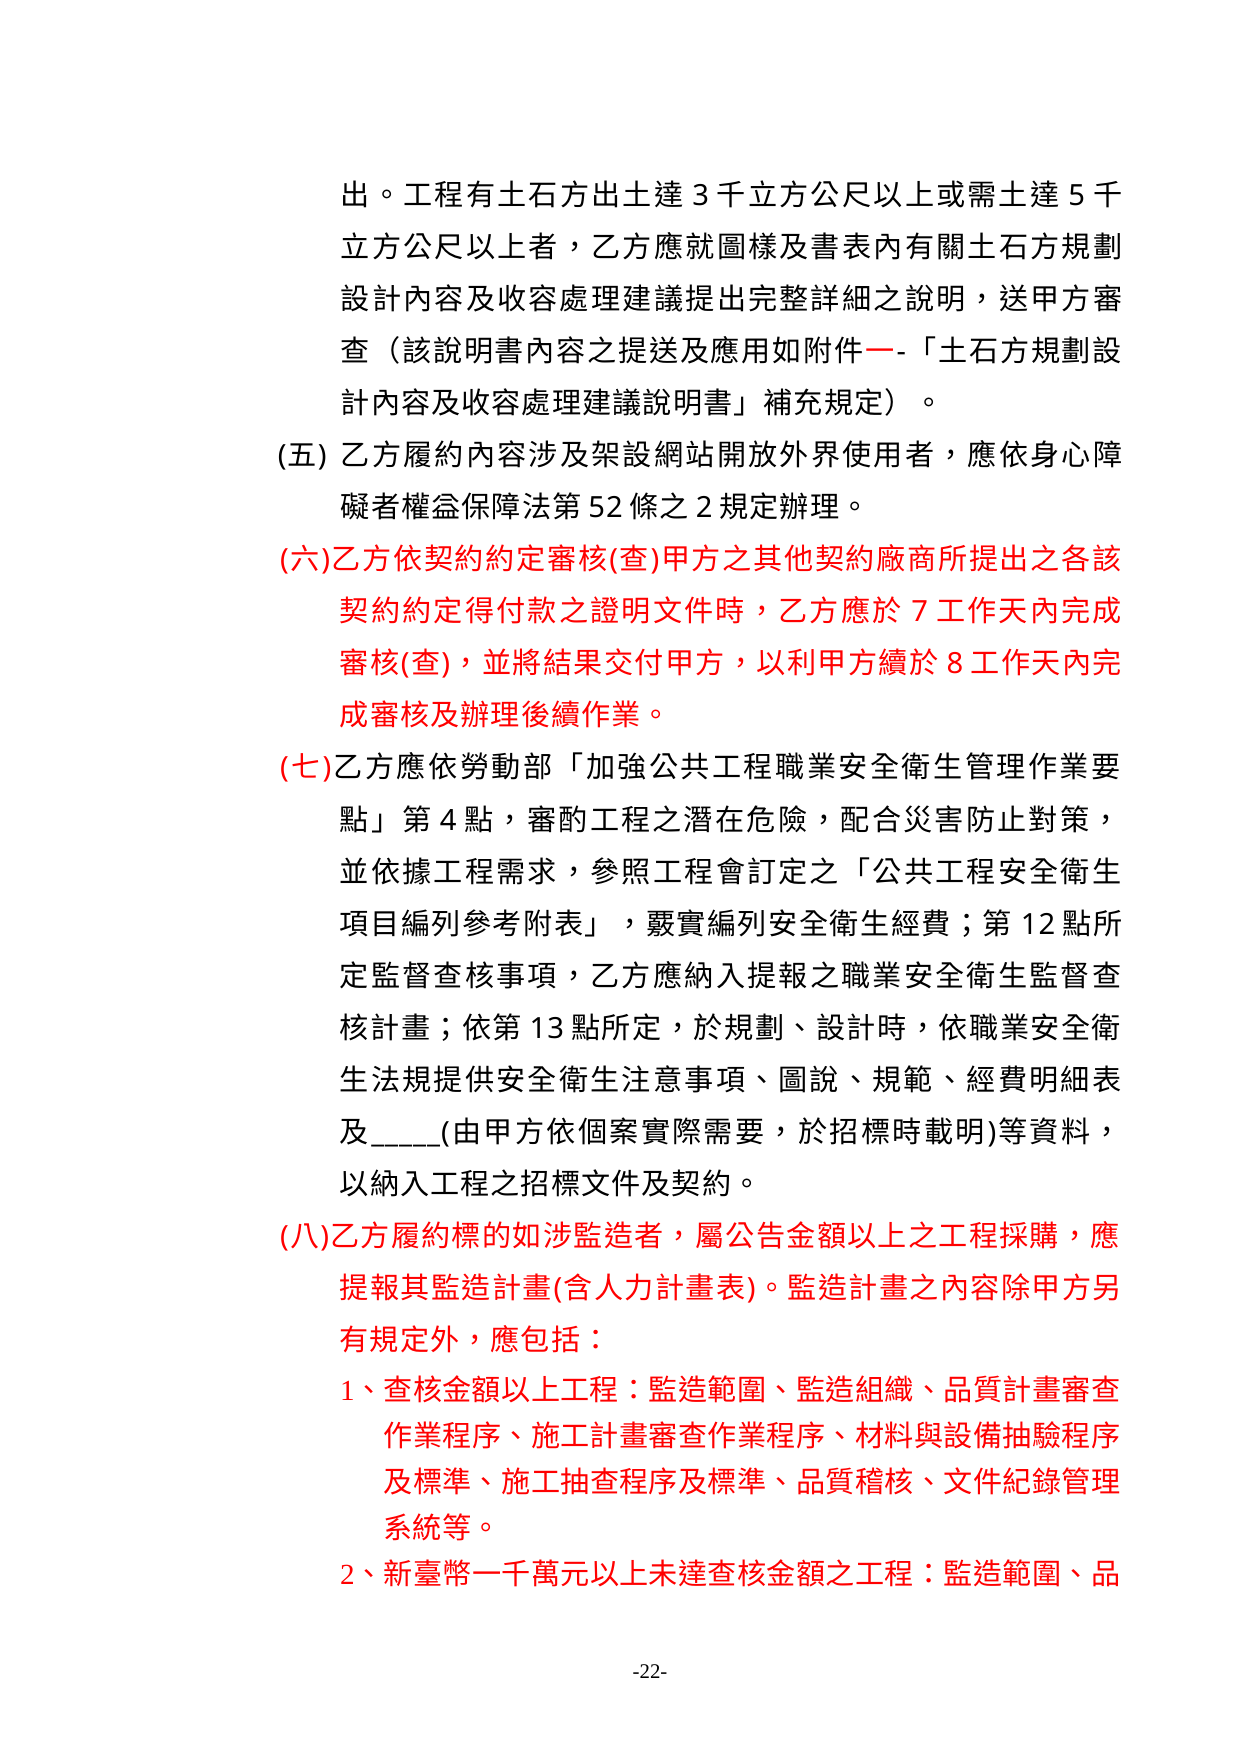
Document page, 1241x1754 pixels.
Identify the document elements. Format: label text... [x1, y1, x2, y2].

text (六)乙方依契約約定審核(查)甲方之其他契約廠商所提出之各該契約約定得付款之證明文件時，乙方應於7工作天內完成審核(查)，並將結果交付甲方，以利甲方續於8工作天內完成審核及辦理後續作業。 [280, 531, 1122, 739]
list 乙方履約內容涉及架設網站開放外界使用者，應依身心障礙者權益保障法第52條之2規定辦理。 [278, 427, 1122, 531]
text (八)乙方履約標的如涉監造者，屬公告金額以上之工程採購，應提報其監造計畫(含人力計畫表)。監造計畫之內容除甲方另有規定外，應包括： [280, 1208, 1122, 1364]
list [278, 166, 1122, 427]
text (七)乙方應依勞動部「加強公共工程職業安全衛生管理作業要點」第4點，審酌工程之潛在危險，配合災害防止對策，並依據工程需求，參照工程會訂定之「公共工程安全衛生項目編列參考附表」，覈實編列安全衛生經費；第12點所定監督查核事項，乙方應納入提報之職業安全衛生監督查核計畫；依第13點所定，於規劃、設計時，依職業安全衛生法規提供安全衛生注意事項、圖說、規範、經費明細表及_____(由甲方依個案實際需要，於招標時載明)等資料，以納入工程之招標文件及契約。 [280, 739, 1122, 1208]
list 查核金額以上工程：監造範圍、監造組織、品質計畫審查作業程序、施工計畫審查作業程序、材料與設備抽驗程序及標準、施工抽查程序及標準、品質稽核、文件紀錄管理系統等。 [340, 1364, 1122, 1547]
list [340, 1547, 1122, 1593]
